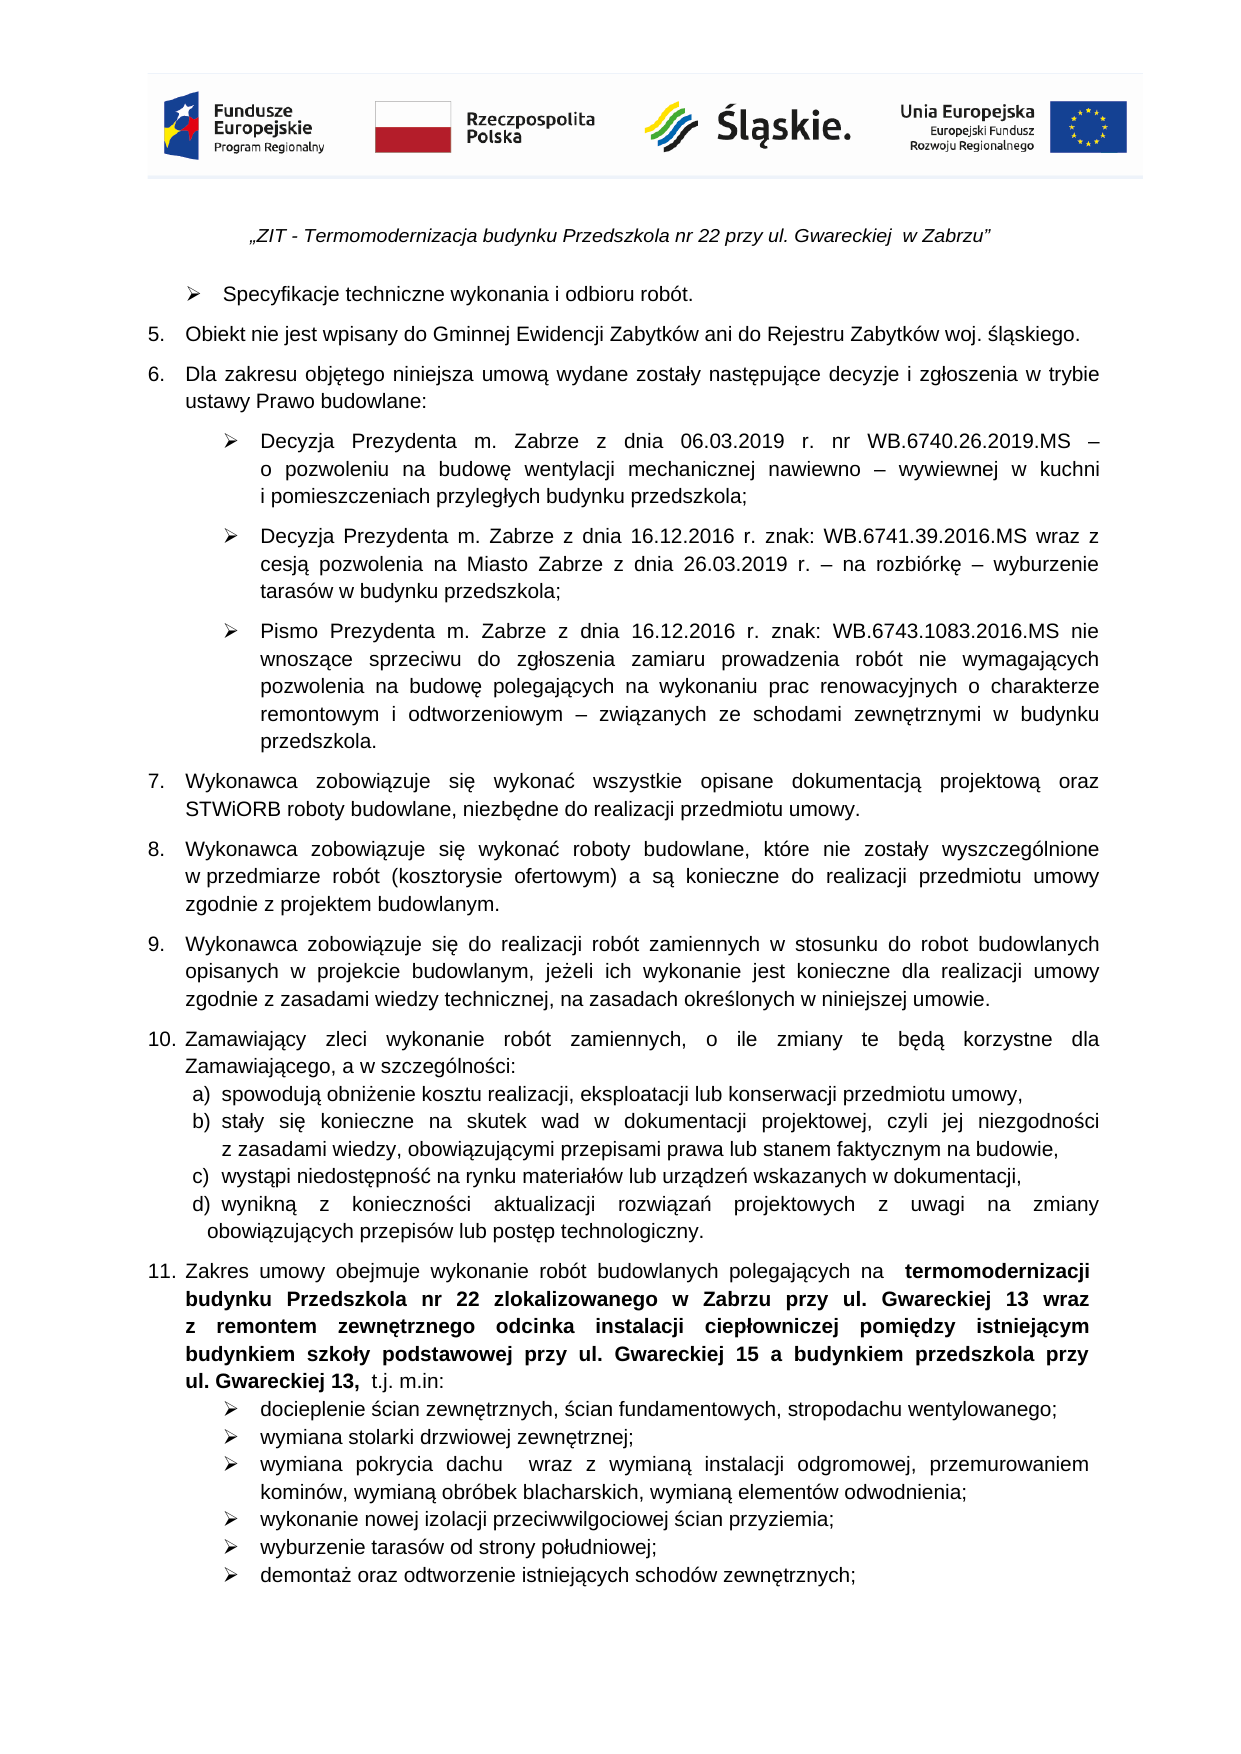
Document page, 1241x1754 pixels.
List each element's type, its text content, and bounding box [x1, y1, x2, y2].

list Wykonawca zobowiązuje się wykonać wszystkie opisane dokumentacją projektową oraz STWiORB roboty budowlane, niezbędne do realizacji przedmiotu umowy. [148, 769, 1100, 821]
list stały się konieczne na skutek wad w dokumentacji projektowej, czyli jej niezgodności z zasadami wiedzy, obowiązującymi przepisami prawa lub stanem faktycznym na budowie, [192, 1109, 1100, 1161]
list Decyzja Prezydenta m. Zabrze z dnia 16.12.2016 r. znak: WB.6741.39.2016.MS wraz z cesją pozwolenia na Miasto Zabrze z dnia 26.03.2019 r. – na rozbiórkę – wyburzenie tarasów w budynku przedszkola; [223, 524, 1100, 603]
list wykonanie nowej izolacji przeciwwilgociowej ścian przyziemia; [223, 1507, 1090, 1531]
list Obiekt nie jest wpisany do Gminnej Ewidencji Zabytków ani do Rejestru Zabytków woj. śląskiego. [148, 322, 1100, 346]
list Pismo Prezydenta m. Zabrze z dnia 16.12.2016 r. znak: WB.6743.1083.2016.MS nie wnoszące sprzeciwu do zgłoszenia zamiaru prowadzenia robót nie wymagających pozwolenia na budowę polegających na wykonaniu prac renowacyjnych o charakterze remontowym i odtworzeniowym – związanych ze schodami zewnętrznymi w budynku przedszkola. [223, 619, 1100, 753]
list demontaż oraz odtworzenie istniejących schodów zewnętrznych; [223, 1562, 1090, 1586]
list Wykonawca zobowiązuje się do realizacji robót zamiennych w stosunku do robot budowlanych opisanych w projekcie budowlanym, jeżeli ich wykonanie jest konieczne dla realizacji umowy zgodnie z zasadami wiedzy technicznej, na zasadach określonych w niniejszej umowie. [148, 932, 1100, 1011]
list Zamawiający zleci wykonanie robót zamiennych, o ile zmiany te będą korzystne dla Zamawiającego, a w szczególności: [148, 1027, 1100, 1078]
list wystąpi niedostępność na rynku materiałów lub urządzeń wskazanych w dokumentacji, [192, 1164, 1100, 1188]
list wynikną z konieczności aktualizacji rozwiązań projektowych z uwagi na zmiany obowiązujących przepisów lub postęp technologiczny. [192, 1192, 1100, 1243]
list Zakres umowy obejmuje wykonanie robót budowlanych polegających na termomodernizacji budynku Przedszkola nr 22 zlokalizowanego w Zabrzu przy ul. Gwareckiej 13 wraz z remontem zewnętrznego odcinka instalacji ciepłowniczej pomiędzy istniejącym budynkiem szkoły podstawowej przy ul. Gwareckiej 15 a budynkiem przedszkola przy ul. Gwareckiej 13, t.j. m.in: [148, 1259, 1090, 1393]
picture [147, 73, 1143, 179]
list docieplenie ścian zewnętrznych, ścian fundamentowych, stropodachu wentylowanego; [223, 1397, 1090, 1421]
list Dla zakresu objętego niniejsza umową wydane zostały następujące decyzje i zgłoszenia w trybie ustawy Prawo budowlane: [148, 362, 1100, 413]
list wyburzenie tarasów od strony południowej; [223, 1535, 1090, 1559]
list Specyfikacje techniczne wykonania i odbioru robót. [185, 281, 1093, 306]
list Decyzja Prezydenta m. Zabrze z dnia 06.03.2019 r. nr WB.6740.26.2019.MS – o pozwoleniu na budowę wentylacji mechanicznej nawiewno – wywiewnej w kuchni i pomieszczeniach przyległych budynku przedszkola; [223, 429, 1100, 508]
list wymiana stolarki drzwiowej zewnętrznej; [223, 1424, 1090, 1448]
list spowodują obniżenie kosztu realizacji, eksploatacji lub konserwacji przedmiotu umowy, [192, 1082, 1100, 1106]
list Wykonawca zobowiązuje się wykonać roboty budowlane, które nie zostały wyszczególnione w przedmiarze robót (kosztorysie ofertowym) a są konieczne do realizacji przedmiotu umowy zgodnie z projektem budowlanym. [148, 837, 1100, 916]
list wymiana pokrycia dachu wraz z wymianą instalacji odgromowej, przemurowaniem kominów, wymianą obróbek blacharskich, wymianą elementów odwodnienia; [223, 1452, 1090, 1504]
